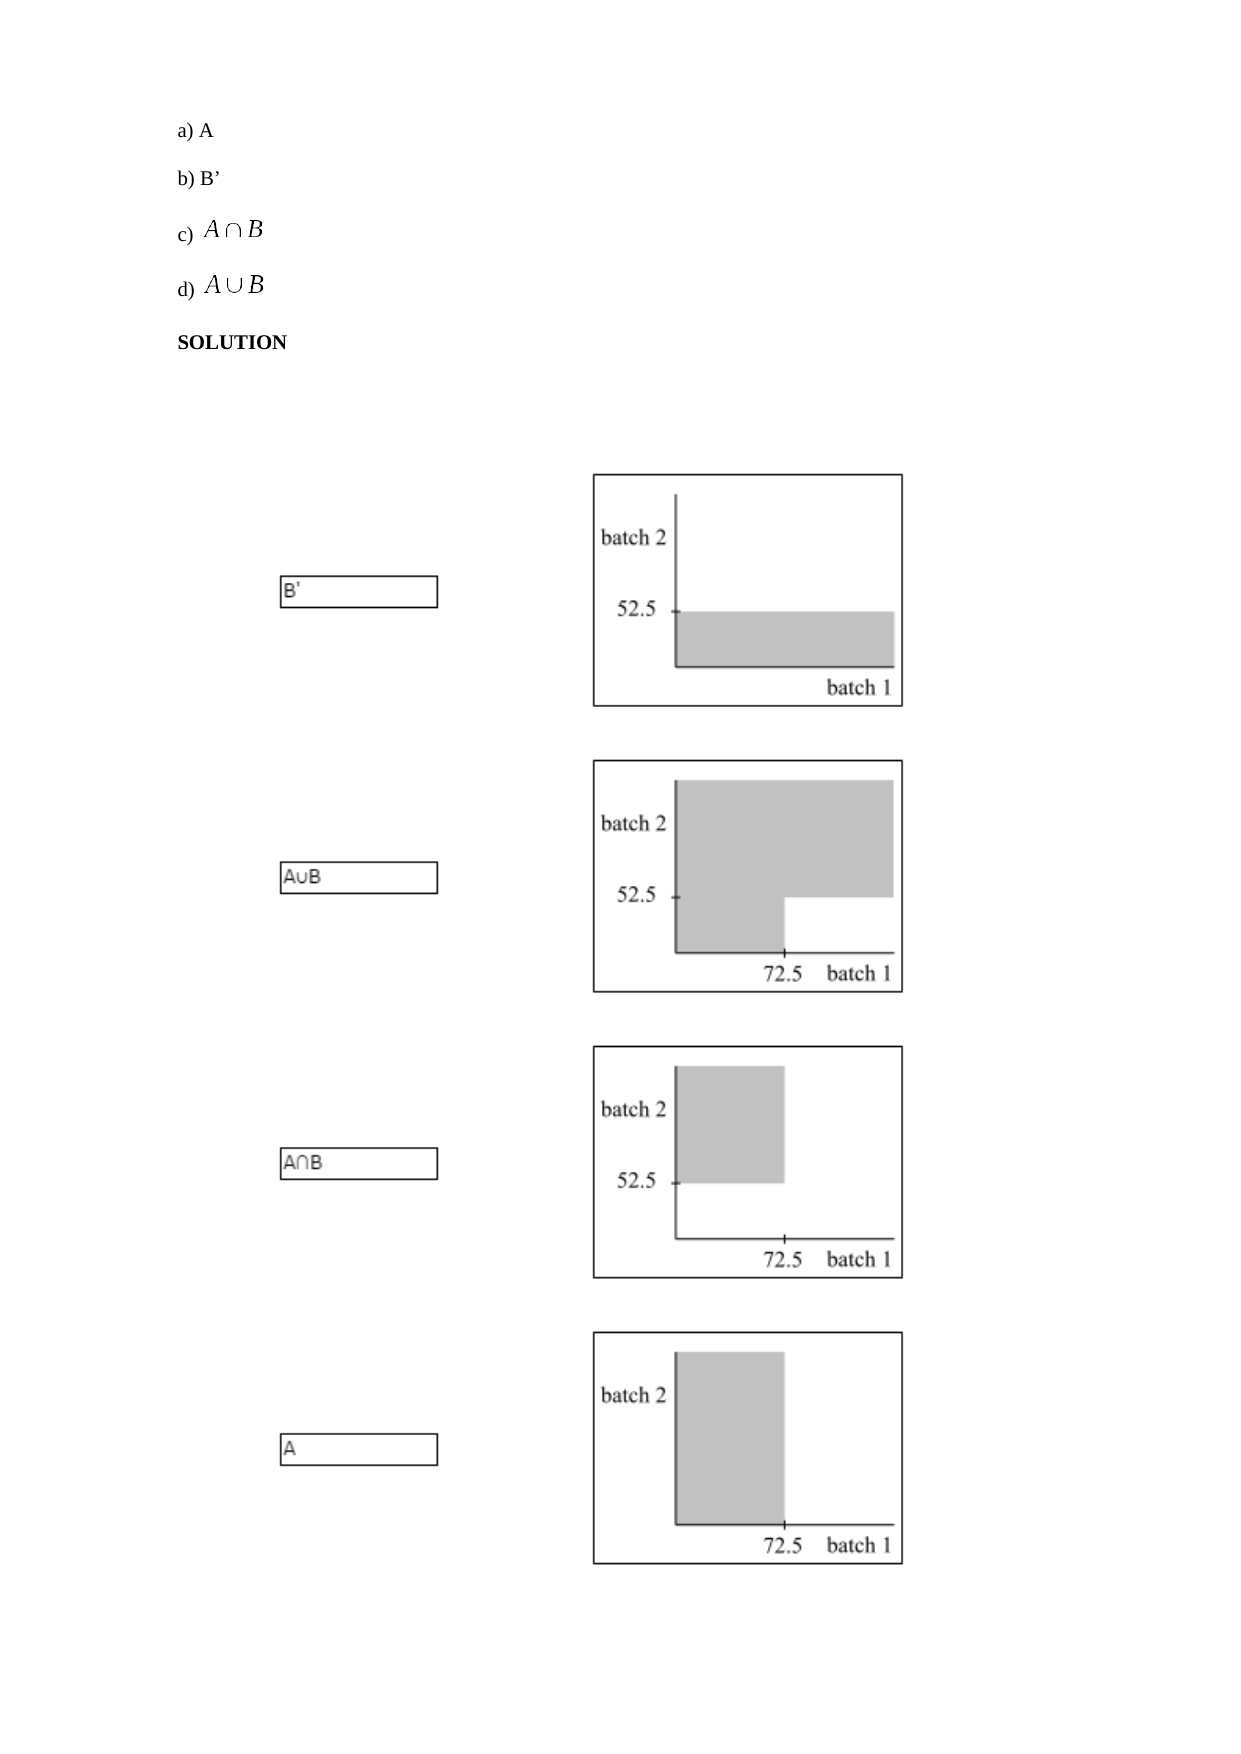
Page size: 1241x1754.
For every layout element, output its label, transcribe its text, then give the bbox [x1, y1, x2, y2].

text SOLUTION [177, 330, 1152, 354]
picture [177, 407, 1044, 1635]
text a) A b) B’ c) d) [177, 118, 1152, 301]
